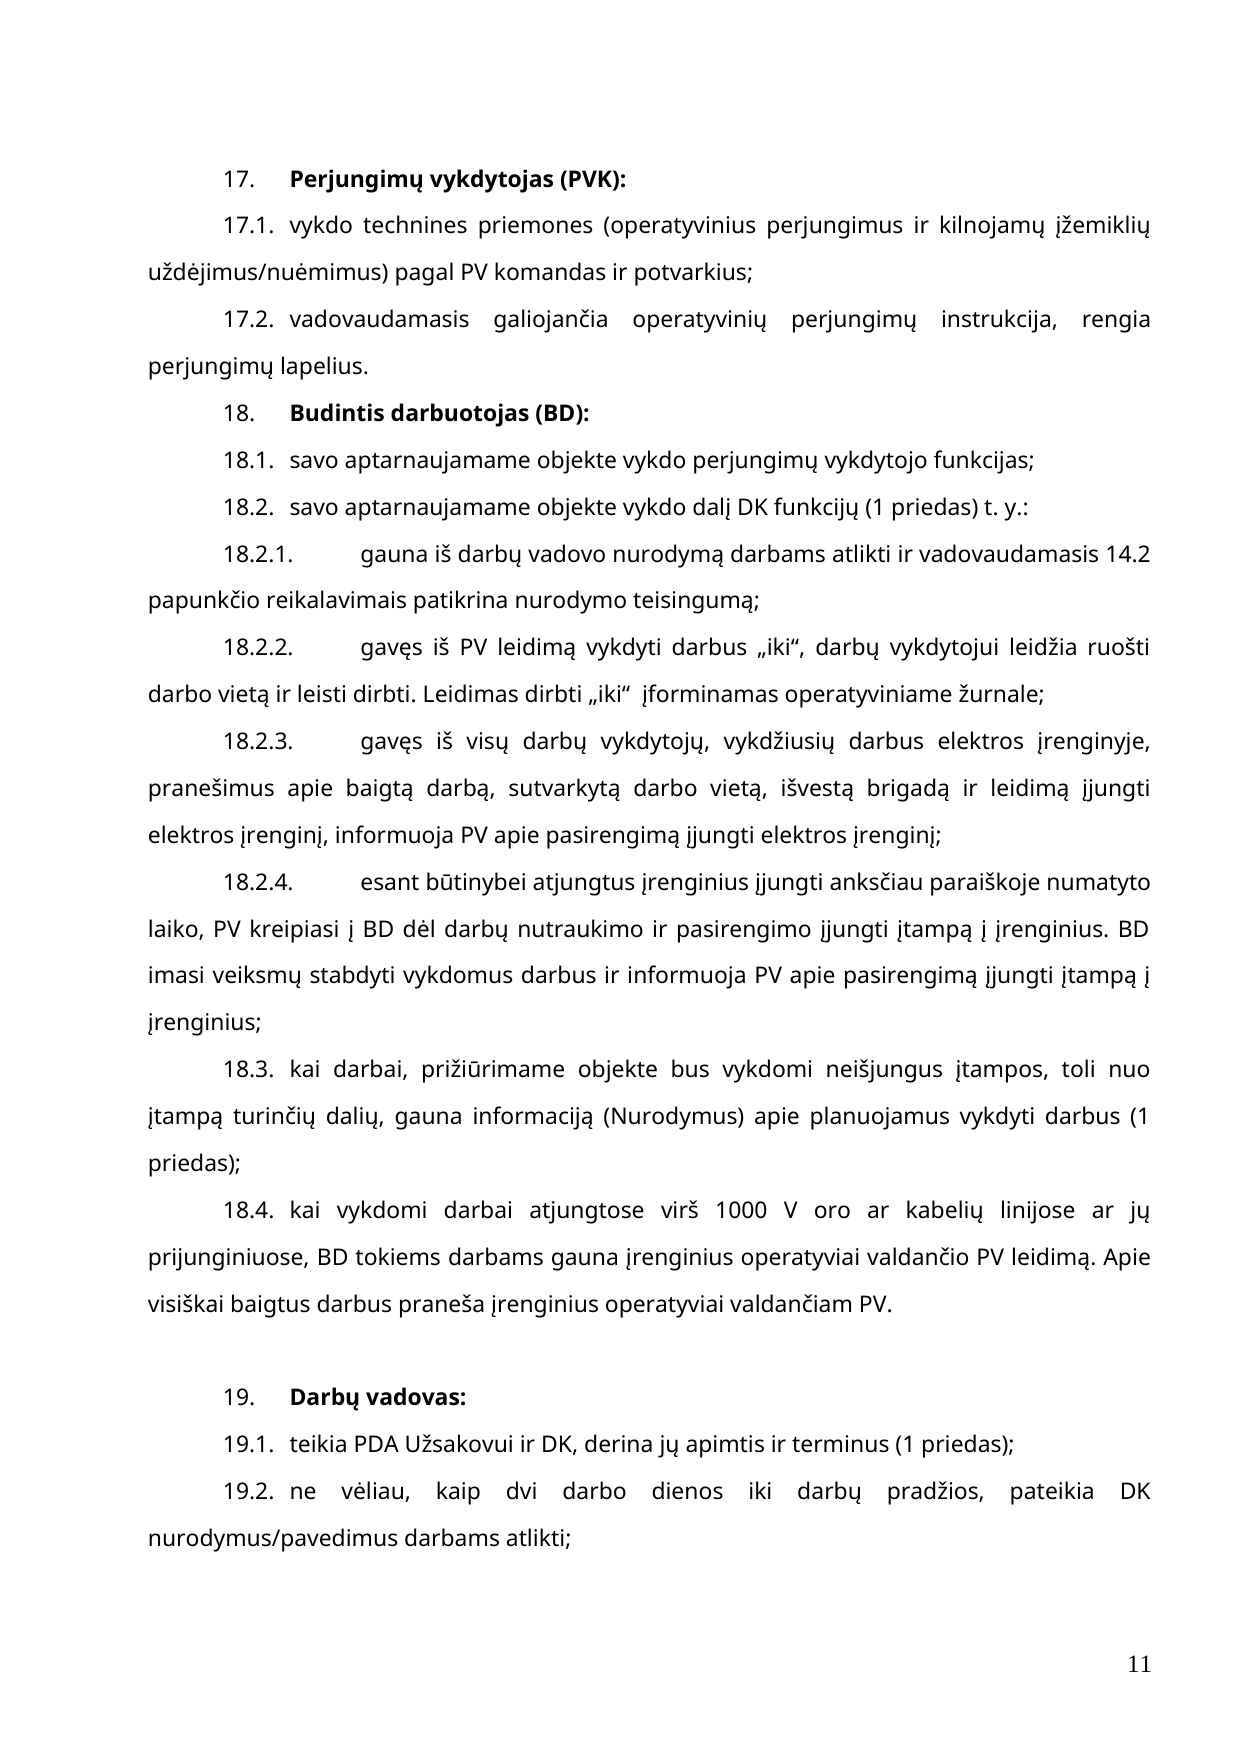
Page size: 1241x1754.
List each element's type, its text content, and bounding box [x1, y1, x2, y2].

list gauna iš darbų vadovo nurodymą darbams atlikti ir vadovaudamasis 14.2 papunkčio reikalavimais patikrina nurodymo teisingumą; [148, 537, 1152, 616]
list vadovaudamasis galiojančia operatyvinių perjungimų instrukcija, rengia perjungimų lapelius. [148, 303, 1152, 381]
list esant būtinybei atjungtus įrenginius įjungti anksčiau paraiškoje numatyto laiko, PV kreipiasi į BD dėl darbų nutraukimo ir pasirengimo įjungti įtampą į įrenginius. BD imasi veiksmų stabdyti vykdomus darbus ir informuoja PV apie pasirengimą įjungti įtampą į įrenginius; [148, 866, 1152, 1037]
list teikia PDA Užsakovui ir DK, derina jų apimtis ir terminus (1 priedas); [148, 1428, 1152, 1459]
list Budintis darbuotojas (BD): [148, 397, 1152, 428]
list Darbų vadovas: [148, 1381, 1152, 1412]
list gavęs iš visų darbų vykdytojų, vykdžiusių darbus elektros įrenginyje, pranešimus apie baigtą darbą, sutvarkytą darbo vietą, išvestą brigadą ir leidimą įjungti elektros įrenginį, informuoja PV apie pasirengimą įjungti elektros įrenginį; [148, 725, 1152, 850]
list Perjungimų vykdytojas (PVK): [148, 162, 1152, 194]
list kai darbai, prižiūrimame objekte bus vykdomi neišjungus įtampos, toli nuo įtampą turinčių dalių, gauna informaciją (Nurodymus) apie planuojamus vykdyti darbus (1 priedas); [148, 1053, 1152, 1178]
list gavęs iš PV leidimą vykdyti darbus „iki“, darbų vykdytojui leidžia ruošti darbo vietą ir leisti dirbti. Leidimas dirbti „iki“ įforminamas operatyviniame žurnale; [148, 631, 1152, 709]
list vykdo technines priemones (operatyvinius perjungimus ir kilnojamų įžemiklių uždėjimus/nuėmimus) pagal PV komandas ir potvarkius; [148, 209, 1152, 287]
list ne vėliau, kaip dvi darbo dienos iki darbų pradžios, pateikia DK nurodymus/pavedimus darbams atlikti; [148, 1475, 1152, 1553]
list savo aptarnaujamame objekte vykdo dalį DK funkcijų (1 priedas) t. y.: [148, 491, 1152, 522]
list kai vykdomi darbai atjungtose virš 1000 V oro ar kabelių linijose ar jų prijunginiuose, BD tokiems darbams gauna įrenginius operatyviai valdančio PV leidimą. Apie visiškai baigtus darbus praneša įrenginius operatyviai valdančiam PV. [148, 1194, 1152, 1319]
list savo aptarnaujamame objekte vykdo perjungimų vykdytojo funkcijas; [148, 444, 1152, 475]
